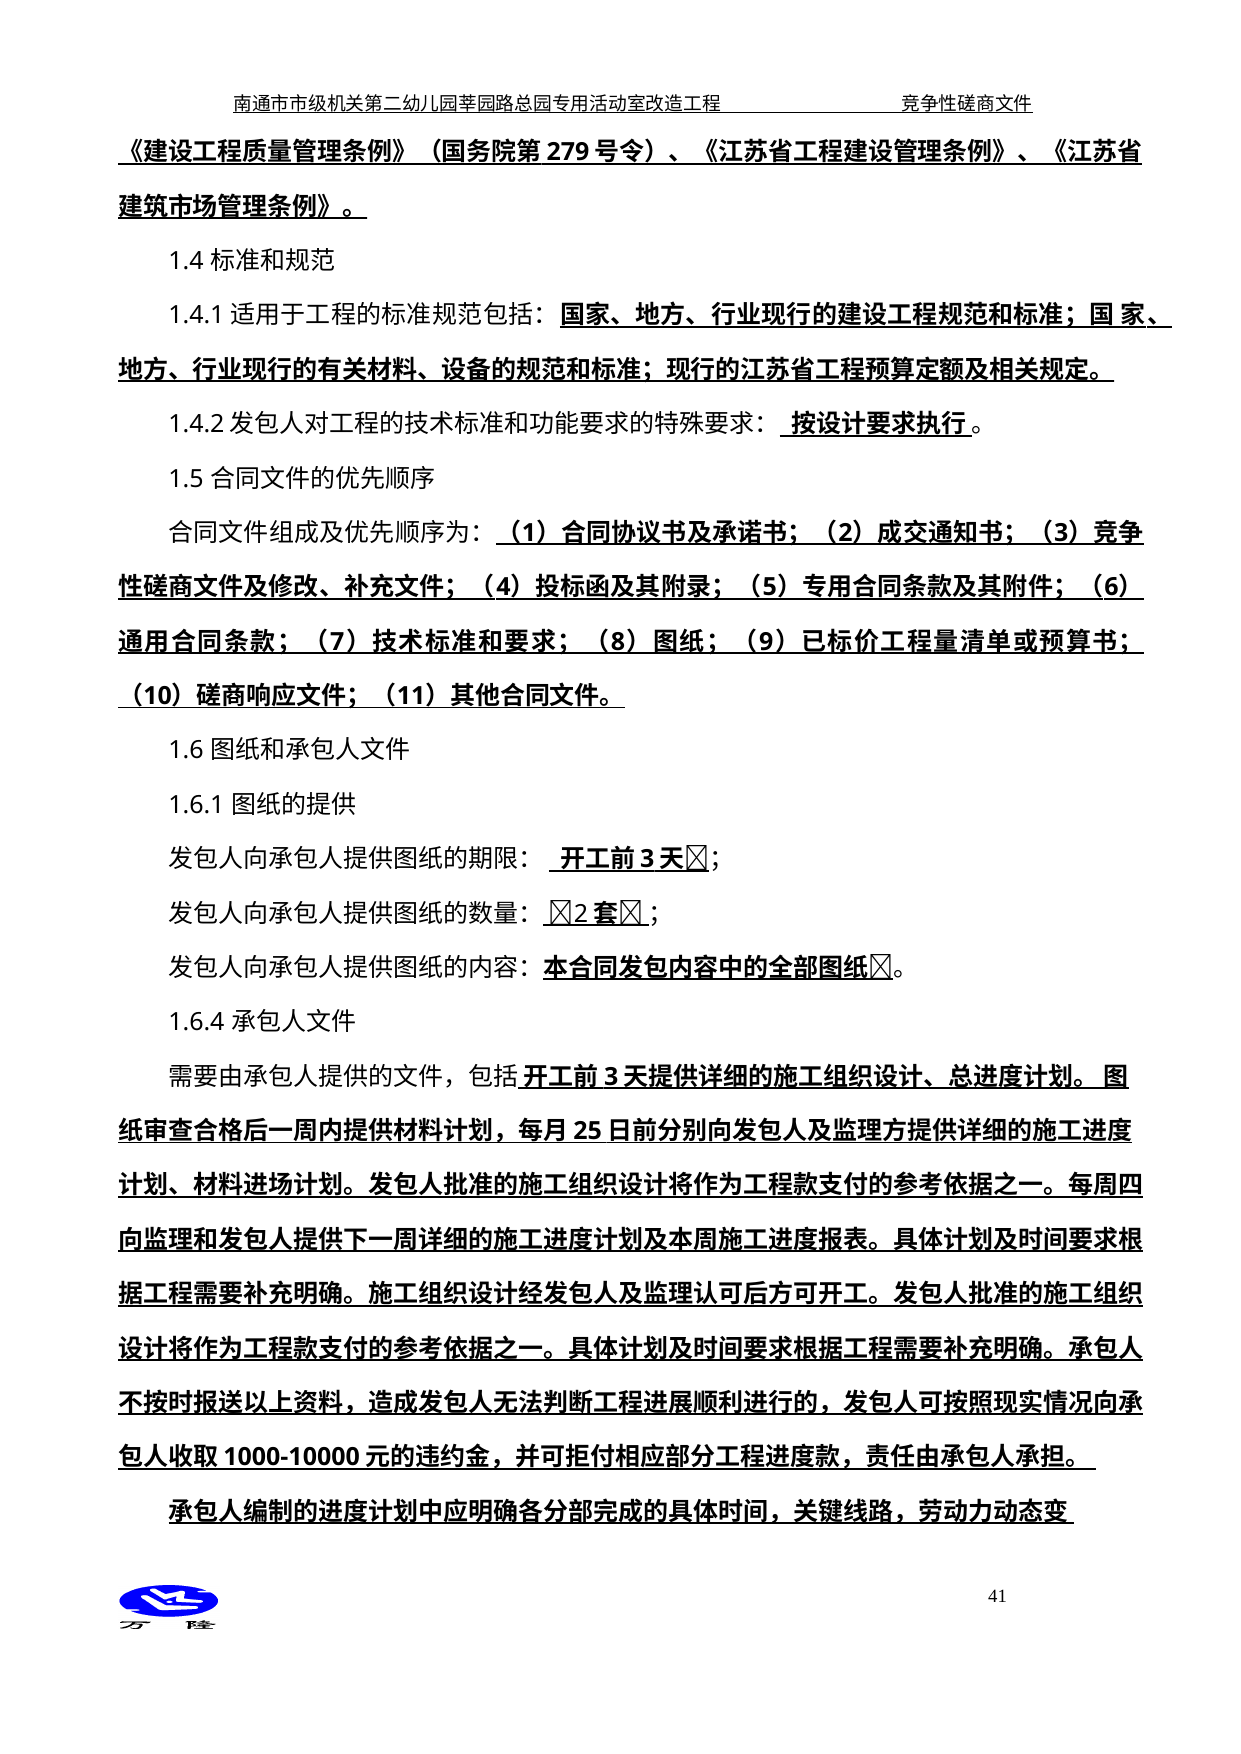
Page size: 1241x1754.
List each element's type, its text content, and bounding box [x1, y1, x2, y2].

picture [118, 1585, 220, 1629]
subtitle 合同文件组成及优先顺序为：（1）合同协议书及承诺书；（2）成交通知书；（3）竞争性磋商文件及修改、补充文件；（4）投标函及其附录；（5）专用合同条款及其附件；（6）通用合同条款；（7）技术标准和要求；（8）图纸；（9）已标价工程量清单或预算书；（10）磋商响应文件；（11）其他合同文件。 [118, 654, 1144, 712]
text 1.6.4 承包人文件 [118, 1002, 1147, 1038]
text 1.6.1 图纸的提供 [118, 784, 1147, 821]
text 1.4 标准和规范 [118, 241, 1147, 277]
text 1.6 图纸和承包人文件 [118, 730, 1147, 766]
subtitle 合同文件组成及优先顺序为：（1）合同协议书及承诺书；（2）成交通知书；（3）竞争性磋商文件及修改、补充文件；（4）投标函及其附录；（5）专用合同条款及其附件；（6）通用合同条款；（7）技术标准和要求；（8）图纸；（9）已标价工程量清单或预算书；（10）磋商响应文件；（11）其他合同文件。 [118, 512, 1144, 652]
text 发包人向承包人提供图纸的数量： 2套 ； [118, 893, 1147, 929]
text 发包人向承包人提供图纸的期限： 开工前3天； [118, 839, 1147, 875]
text 需要由承包人提供的文件，包括 开工前3天提供详细的施工组织设计、总进度计划。 图纸审查合格后一周内提供材料计划，每月25日前分别向发包人及监理方提供详细的施工进度计划、材料进场计划。发包人批准的施工组织设计将作为工程款支付的参考依据之一。每周四向监理和发包人提供下一周详细的施工进度计划及本周施工进度报表。具体计划及时间要求根据工程需要补充明确。施工组织设计经发包人及监理认可后方可开工。发包人批准的施工组织设计将作为工程款支付的参考依据之一。具体计划及时间要求根据工程需要补充明确。承包人不按时报送以上资料，造成发包人无法判断工程进展顺利进行的，发包人可按照现实情况向承包人收取1000-10000元的违约金，并可拒付相应部分工程进度款，责任由承包人承担。 [118, 1056, 1147, 1473]
text 承包人编制的进度计划中应明确各分部完成的具体时间，关键线路，劳动力动态变 [118, 1491, 1147, 1527]
text 1.5 合同文件的优先顺序 [118, 458, 1147, 494]
text 发包人向承包人提供图纸的内容：本合同发包内容中的全部图纸。 [118, 947, 1147, 984]
text 1.4.1适用于工程的标准规范包括：国家、地方、行业现行的建设工程规范和标准；国 家、地方、行业现行的有关材料、设备的规范和标准；现行的江苏省工程预算定额及相关规定。 [118, 295, 1147, 386]
text 1.4.2发包人对工程的技术标准和功能要求的特殊要求： 按设计要求执行 。 [118, 404, 1147, 440]
